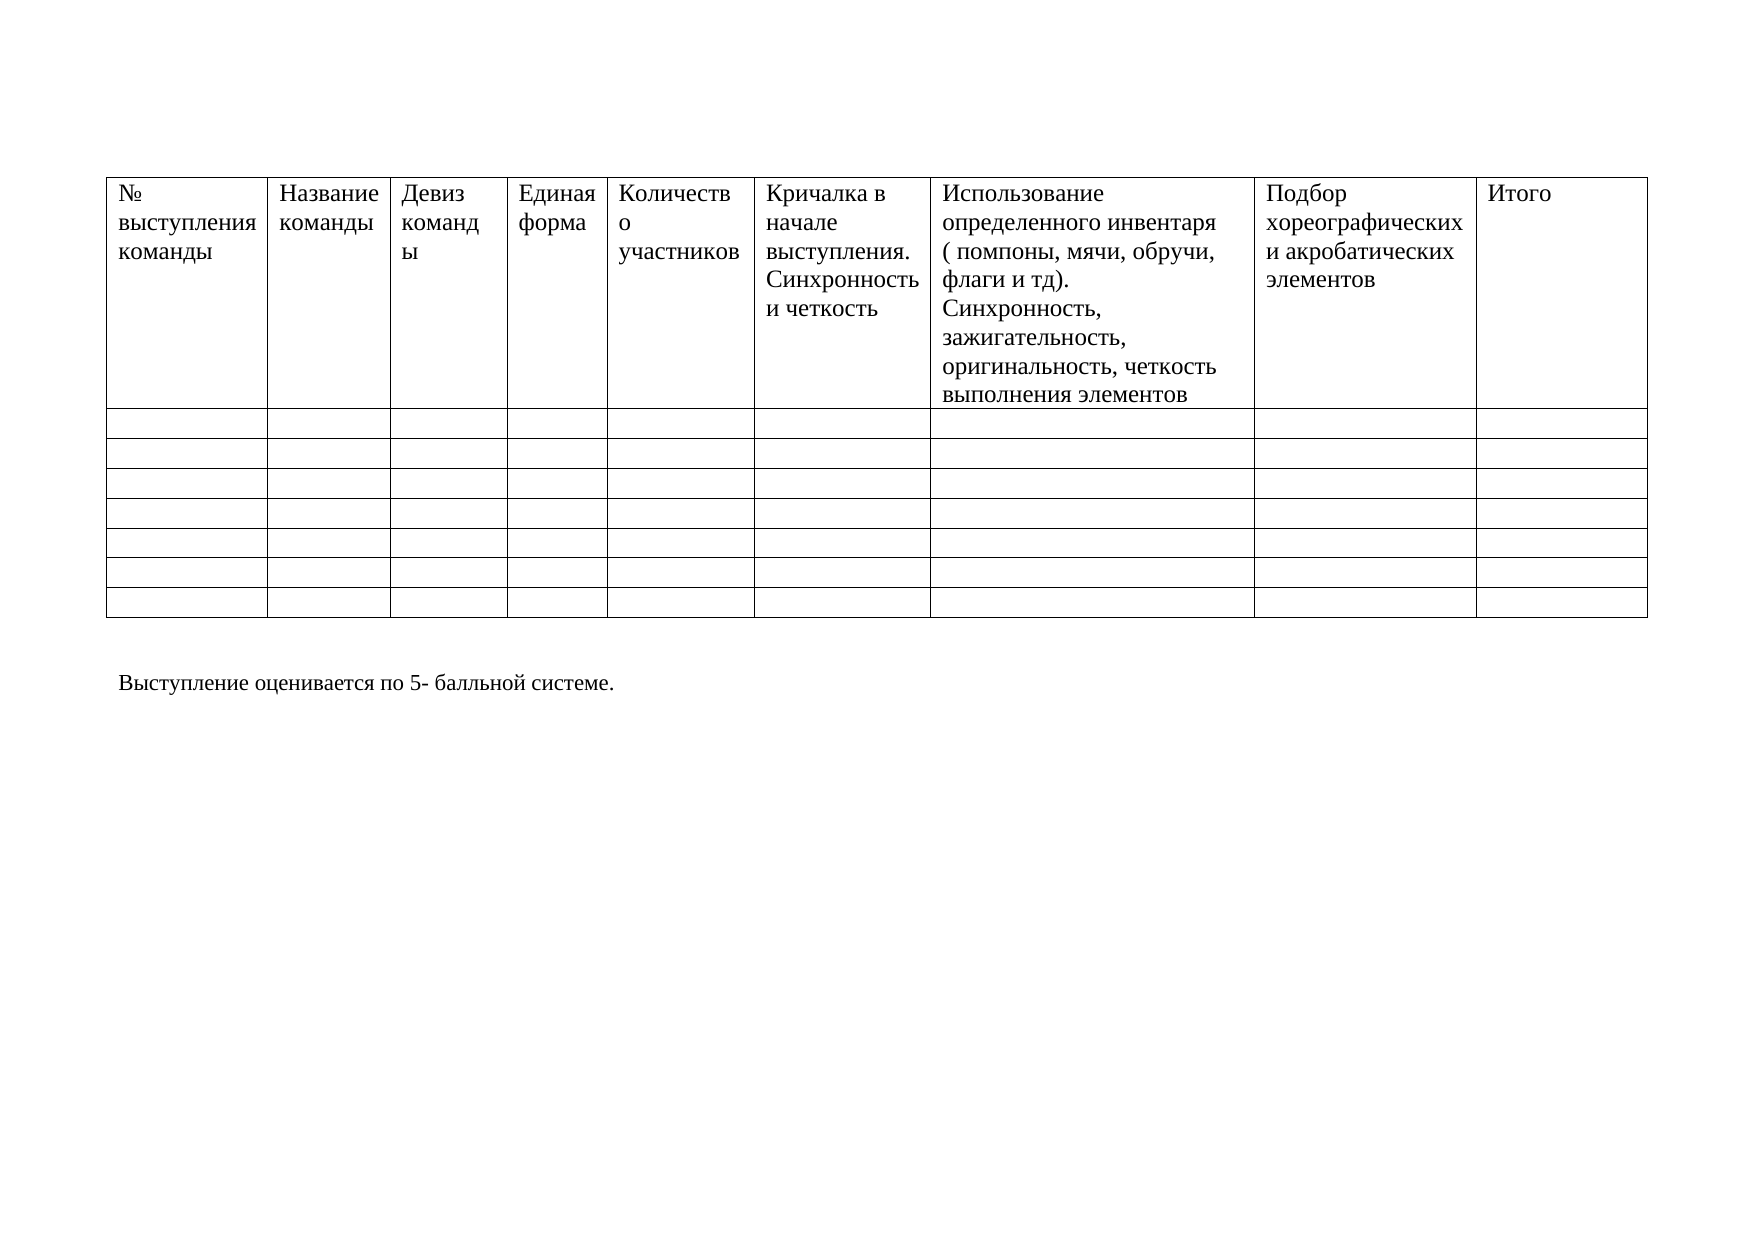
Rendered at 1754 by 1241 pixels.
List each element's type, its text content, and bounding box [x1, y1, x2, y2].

table_header Название команды [268, 178, 390, 408]
table_cell [1477, 499, 1647, 527]
table_cell [608, 469, 754, 498]
table_cell [1255, 409, 1476, 438]
table_cell [107, 409, 267, 438]
table_cell [755, 439, 930, 468]
table_cell [268, 469, 390, 498]
table_cell [608, 558, 754, 587]
table_cell [1477, 409, 1647, 438]
table_cell [755, 499, 930, 527]
table_cell [1255, 499, 1476, 527]
table_cell [755, 469, 930, 498]
table_cell [391, 529, 507, 557]
table_cell [1255, 588, 1476, 617]
table_cell [755, 409, 930, 438]
text Выступление оценивается по 5- балльной системе. [118, 669, 1636, 695]
table_cell [268, 439, 390, 468]
table_cell [755, 529, 930, 557]
table_cell [391, 499, 507, 527]
table_cell [1477, 469, 1647, 498]
table_cell [608, 588, 754, 617]
table_cell [608, 529, 754, 557]
table_cell [107, 439, 267, 468]
table_cell [608, 439, 754, 468]
table_cell [508, 469, 607, 498]
table_cell [508, 588, 607, 617]
table_cell [931, 469, 1254, 498]
table_cell [755, 588, 930, 617]
table_header № выступления команды [107, 178, 267, 408]
table_cell [391, 588, 507, 617]
table_cell [391, 409, 507, 438]
table_cell [107, 558, 267, 587]
table_cell [268, 529, 390, 557]
table_header Использование определенного инвентаря ( помпоны, мячи, обручи, флаги и тд). Синхронность, зажигательность, оригинальность, четкость выполнения элементов [931, 178, 1254, 408]
table_cell [931, 499, 1254, 527]
table_header Количество участников [608, 178, 754, 408]
table_cell [391, 558, 507, 587]
table_cell [268, 499, 390, 527]
table_cell [608, 499, 754, 527]
table_cell [1477, 558, 1647, 587]
table_header Итого [1477, 178, 1647, 408]
table_cell [268, 588, 390, 617]
table_cell [508, 409, 607, 438]
table_header Девиз команды [391, 178, 507, 408]
table_cell [508, 499, 607, 527]
table_cell [755, 558, 930, 587]
table_header Кричалка в начале выступления. Синхронность и четкость [755, 178, 930, 408]
table_cell [508, 529, 607, 557]
table_cell [508, 558, 607, 587]
table_cell [1477, 588, 1647, 617]
table_cell [931, 529, 1254, 557]
table_cell [1255, 558, 1476, 587]
table_cell [268, 558, 390, 587]
table_cell [107, 469, 267, 498]
table_cell [931, 439, 1254, 468]
table_cell [931, 558, 1254, 587]
table_cell [931, 588, 1254, 617]
table_cell [107, 529, 267, 557]
table_cell [1477, 439, 1647, 468]
table_cell [391, 439, 507, 468]
table_cell [931, 409, 1254, 438]
table_cell [1255, 439, 1476, 468]
table_cell [107, 499, 267, 527]
table_cell [107, 588, 267, 617]
table_cell [608, 409, 754, 438]
table_cell [1255, 469, 1476, 498]
table_cell [268, 409, 390, 438]
table_header Единая форма [508, 178, 607, 408]
table_cell [1477, 529, 1647, 557]
table_cell [508, 439, 607, 468]
table_cell [391, 469, 507, 498]
table_header Подбор хореографических и акробатических элементов [1255, 178, 1476, 408]
table_cell [1255, 529, 1476, 557]
